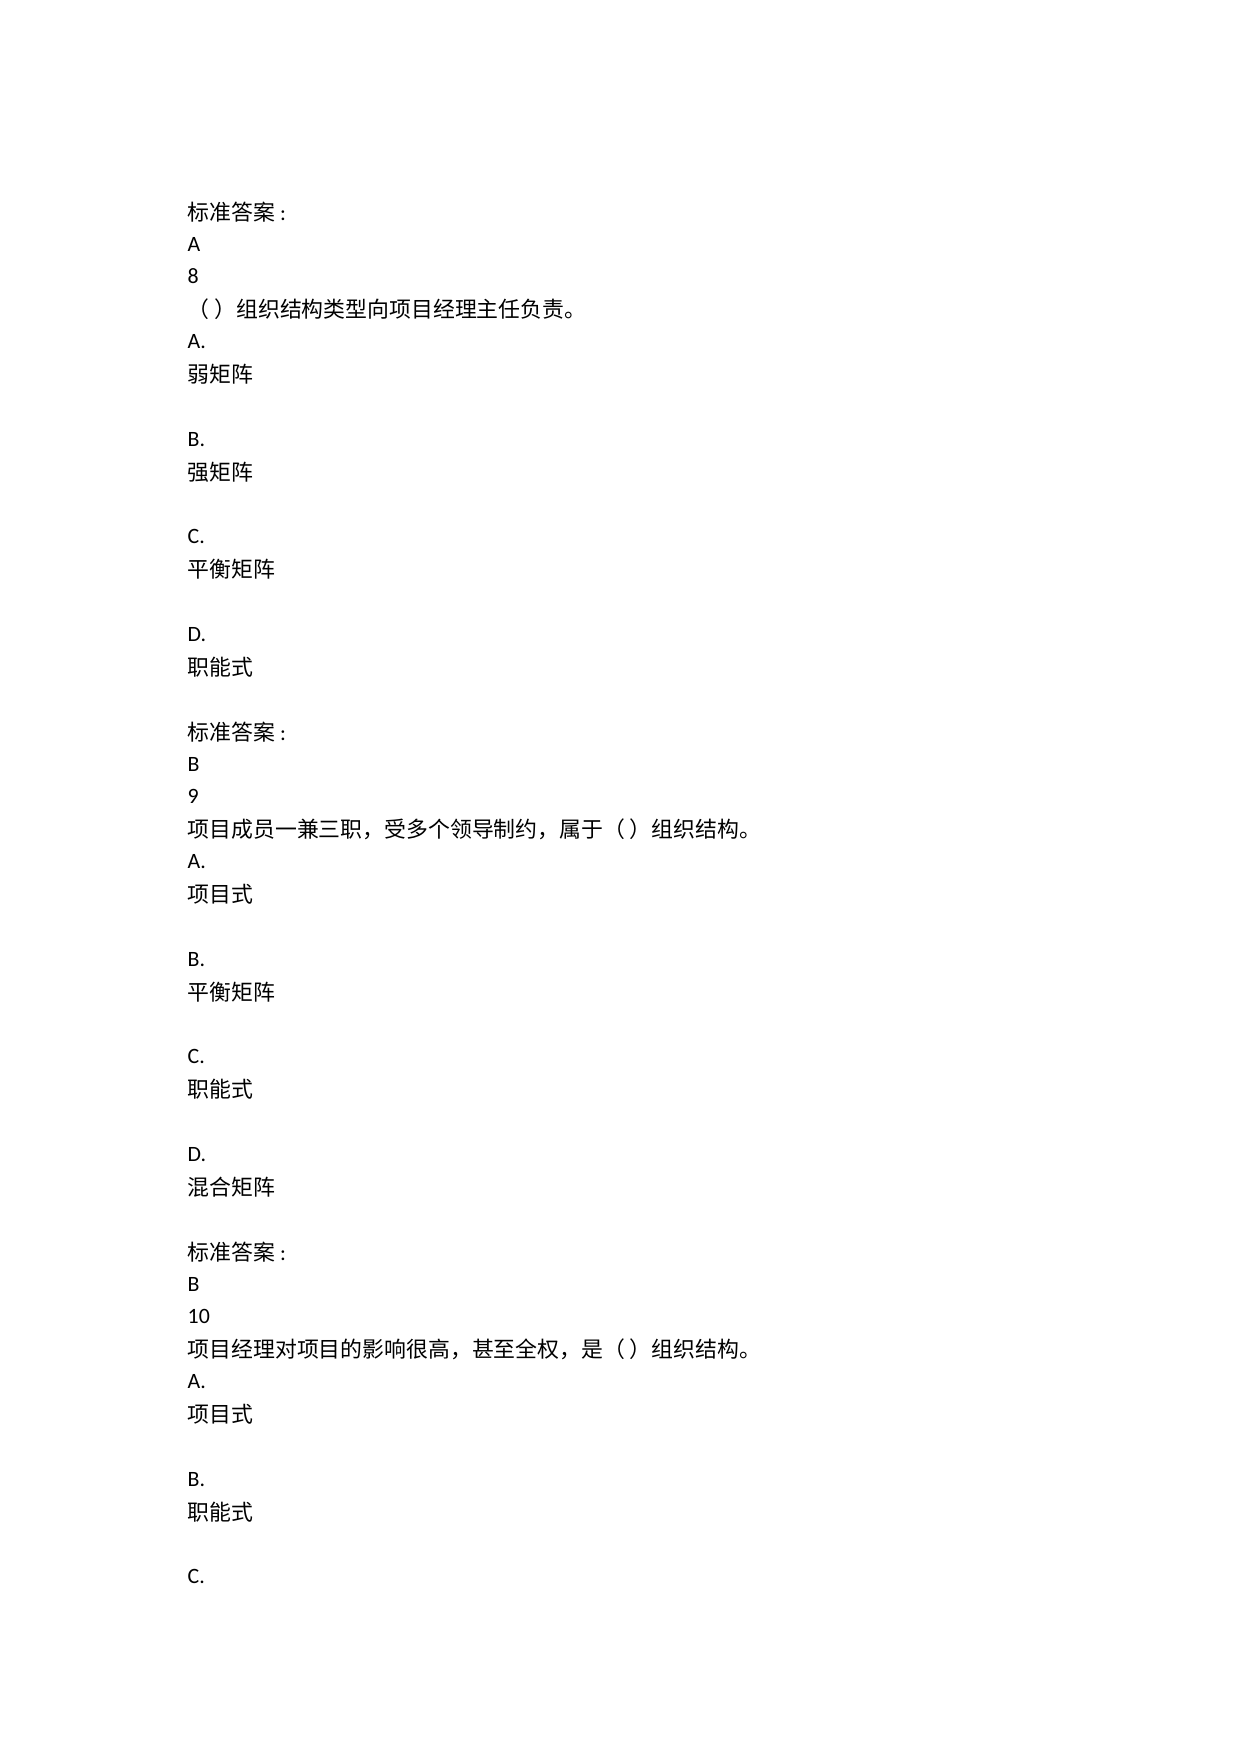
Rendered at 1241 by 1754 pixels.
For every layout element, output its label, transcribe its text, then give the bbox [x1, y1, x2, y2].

text 职能式 [187, 649, 1053, 682]
text C. [187, 1559, 1053, 1592]
text 标准答案 : [187, 1234, 1053, 1267]
text 混合矩阵 [187, 1169, 1053, 1202]
text 平衡矩阵 [187, 552, 1053, 584]
text 职能式 [187, 1072, 1053, 1104]
text 8 [187, 259, 1053, 292]
text A [187, 227, 1053, 259]
text 标准答案 : [187, 194, 1053, 227]
text （ ）组织结构类型向项目经理主任负责。 [187, 292, 1053, 324]
text D. [187, 617, 1053, 649]
text 项目成员一兼三职，受多个领导制约，属于（ ）组织结构。 [187, 812, 1053, 844]
text D. [187, 1137, 1053, 1169]
text 项目经理对项目的影响很高，甚至全权，是（ ）组织结构。 [187, 1332, 1053, 1364]
text C. [187, 1039, 1053, 1072]
text B [187, 1267, 1053, 1299]
text 职能式 [187, 1494, 1053, 1527]
text A. [187, 844, 1053, 877]
text B [187, 747, 1053, 779]
text 9 [187, 779, 1053, 812]
text B. [187, 422, 1053, 454]
text 平衡矩阵 [187, 974, 1053, 1007]
text 弱矩阵 [187, 357, 1053, 389]
text 标准答案 : [187, 714, 1053, 747]
text 10 [187, 1299, 1053, 1332]
text B. [187, 1462, 1053, 1494]
text C. [187, 519, 1053, 552]
text 强矩阵 [187, 454, 1053, 487]
text A. [187, 1364, 1053, 1397]
text 项目式 [187, 1397, 1053, 1429]
text A. [187, 324, 1053, 357]
text 项目式 [187, 877, 1053, 909]
text B. [187, 942, 1053, 974]
